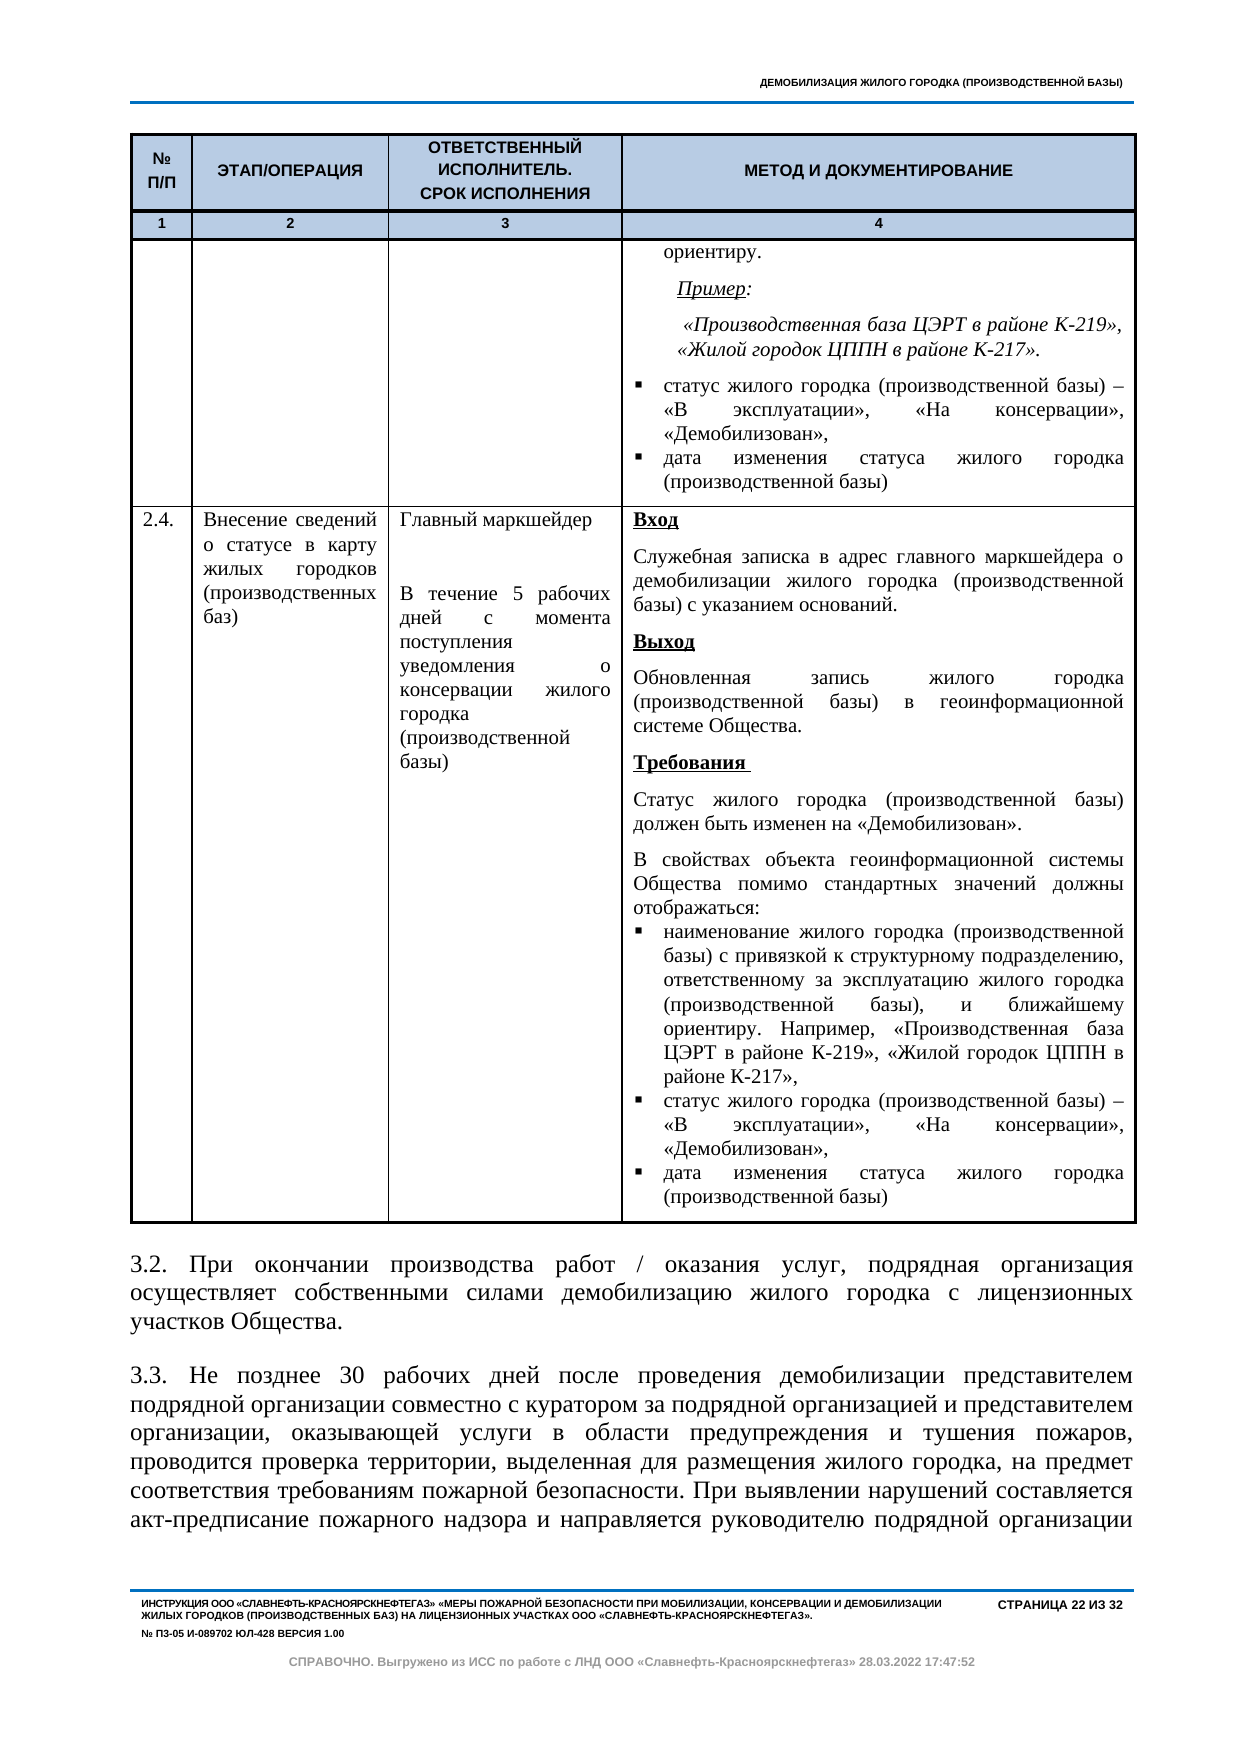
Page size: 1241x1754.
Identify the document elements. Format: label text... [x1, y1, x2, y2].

table_cell [133, 241, 191, 506]
list При окончании производства работ / оказания услуг, подрядная организация осуществляет собственными силами демобилизацию жилого городка с лицензионных участков Общества. [130, 1249, 1134, 1335]
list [130, 1360, 1134, 1532]
table_header № п/п [133, 136, 191, 209]
table_cell 2 [193, 213, 388, 238]
table_cell 1 [133, 213, 191, 238]
table_header ОТВЕТСТВЕННЫЙ Исполнитель. срок исполнения [389, 136, 621, 209]
table_header МЕТОД И ДОКУМЕНТИРОВАНИЕ [623, 136, 1134, 209]
table_cell Внесение сведений о статусе в карту жилых городков (производственных баз) [193, 507, 388, 1221]
table_cell 3 [389, 213, 621, 238]
table_cell Главный маркшейдер В течение 5 рабочих дней с момента поступления уведомления о консервации жилого городка (производственной базы) [389, 507, 621, 1221]
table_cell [389, 241, 621, 506]
table_header Этап/Операция [193, 136, 388, 209]
table_cell [133, 507, 191, 1221]
table_cell 4 [623, 213, 1134, 238]
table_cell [193, 241, 388, 506]
table_cell Вход Служебная записка в адрес главного маркшейдера о демобилизации жилого городка (производственной базы) с указанием оснований. Выход Обновленная запись жилого городка (производственной базы) в геоинформационной системе Общества. Требования Статус жилого городка (производственной базы) должен быть изменен на «Демобилизован». В свойствах объекта геоинформационной системы Общества помимо стандартных значений должны отображаться: наименование жилого городка (производственной базы) с привязкой к структурному подразделению, ответственному за эксплуатацию жилого городка (производственной базы), и ближайшему ориентиру. Например, «Производственная база ЦЭРТ в районе К-219», «Жилой городок ЦППН в районе К-217», статус жилого городка (производственной базы) – «В эксплуатации», «На консервации», «Демобилизован», дата изменения статуса жилого городка (производственной базы) [623, 507, 1134, 1221]
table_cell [623, 241, 1134, 506]
